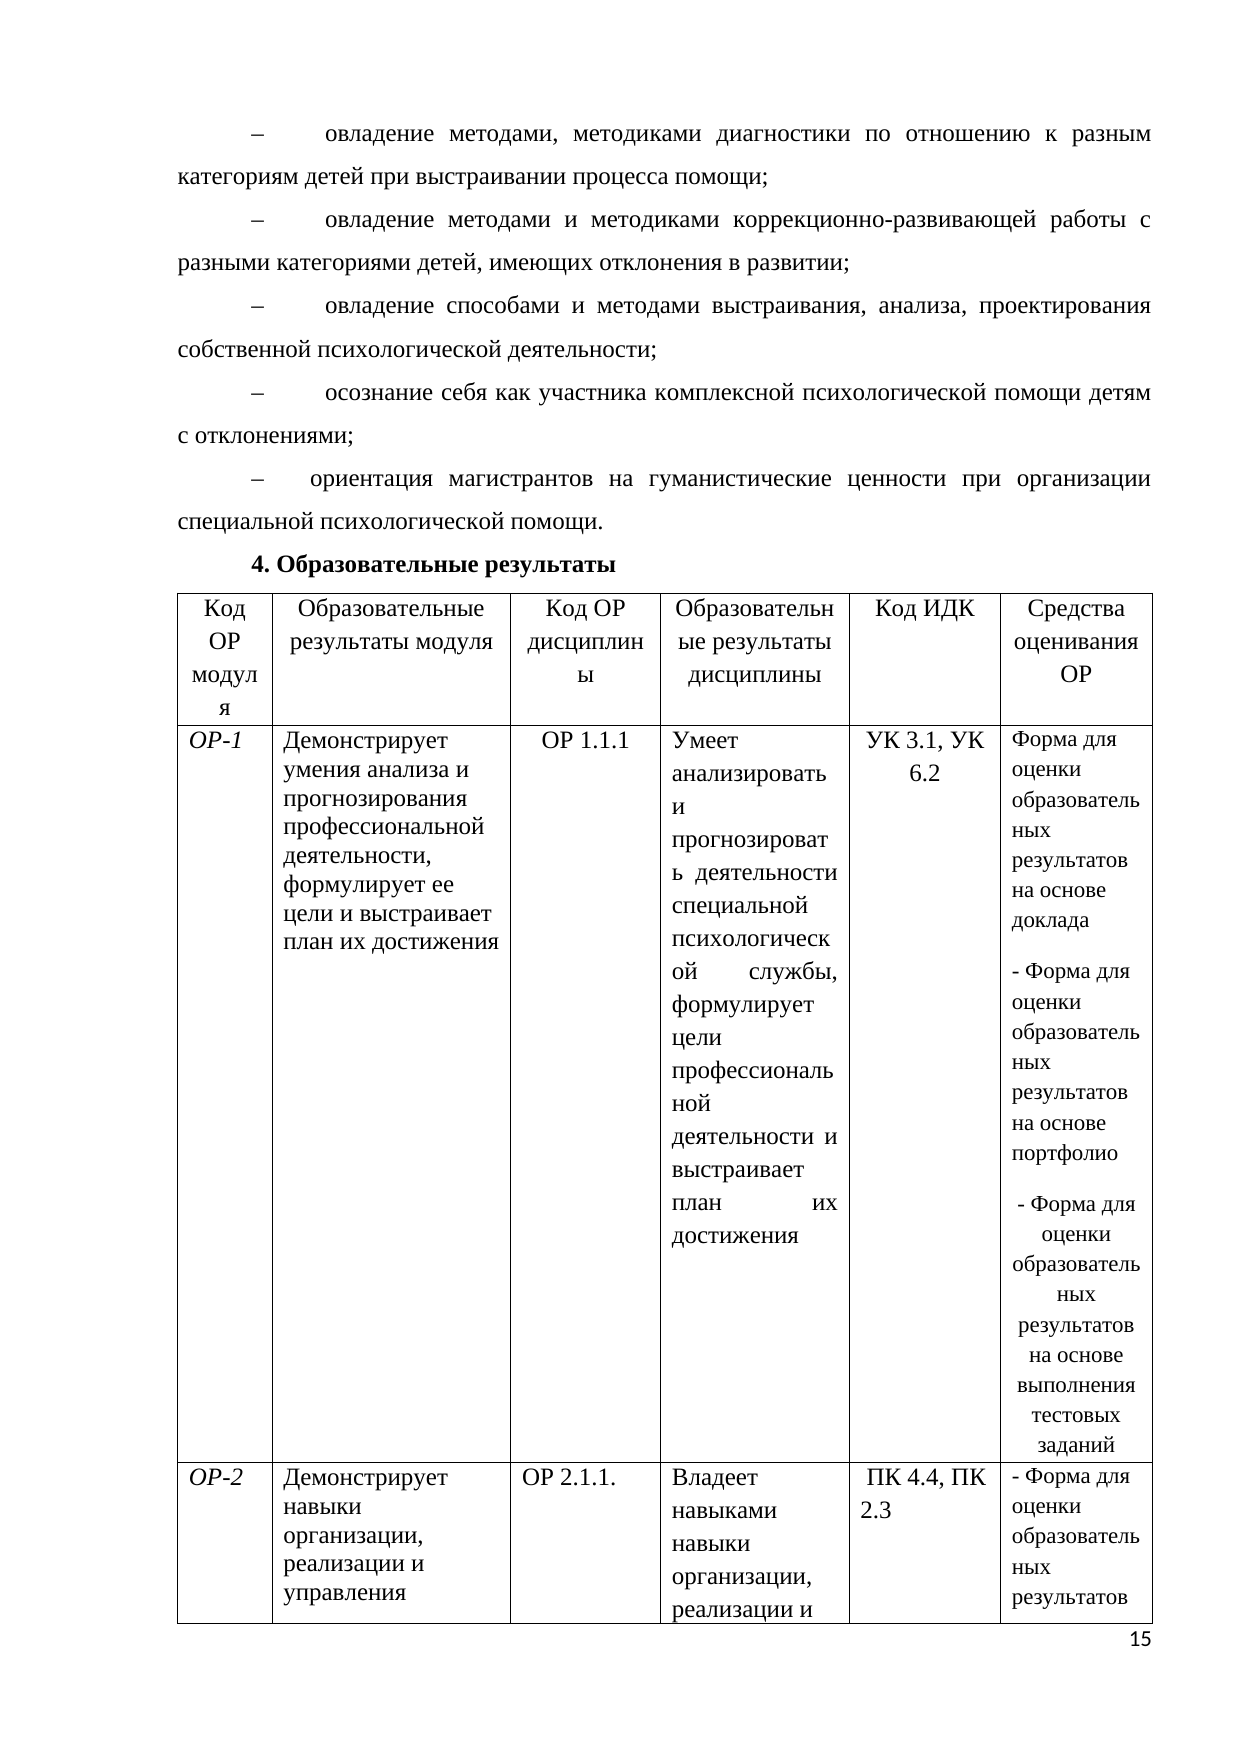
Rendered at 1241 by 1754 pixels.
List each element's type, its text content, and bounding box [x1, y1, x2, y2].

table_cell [273, 1463, 510, 1623]
text – овладение методами, методиками диагностики по отношению к разным категориям детей при выстраивании процесса помощи; [177, 118, 1152, 190]
table_header Код ОР модуля [178, 594, 272, 725]
table_cell ОР-2 [178, 1463, 272, 1623]
table_cell УК 3.1, УК 6.2 [850, 726, 1000, 1462]
text – овладение методами и методиками коррекционно-развивающей работы с разными категориями детей, имеющих отклонения в развитии; [177, 204, 1152, 276]
table_cell ПК 4.4, ПК 2.3 [850, 1463, 1000, 1623]
table_header Код ИДК [850, 594, 1000, 725]
table_header Код ОР дисциплины [511, 594, 660, 725]
table_cell Демонстрирует умения анализа и прогнозирования профессиональной деятельности, формулирует ее цели и выстраивает план их достижения [273, 726, 510, 1462]
text – овладение способами и методами выстраивания, анализа, проектирования собственной психологической деятельности; [177, 291, 1152, 362]
table_cell Ор 2.1.1. [511, 1463, 660, 1623]
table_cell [1001, 1463, 1152, 1623]
table_cell ОР-1 [178, 726, 272, 1462]
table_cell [661, 1463, 849, 1623]
table_cell Умеет анализировать и прогнозировать деятельности специальной психологической службы, формулирует цели профессиональной деятельности и выстраивает план их достижения [661, 726, 849, 1462]
table_header Образовательные результаты модуля [273, 594, 510, 725]
table_header Средства оценивания ОР [1001, 594, 1152, 725]
table_cell ОР 1.1.1 [511, 726, 660, 1462]
text – осознание себя как участника комплексной психологической помощи детям с отклонениями; [177, 377, 1152, 449]
text – ориентация магистрантов на гуманистические ценности при организации специальной психологической помощи. [177, 463, 1152, 535]
table_cell Форма для оценки образовательных результатов на основе доклада - Форма для оценки образовательных результатов на основе портфолио - Форма для оценки образовательных результатов на основе выполнения тестовых заданий [1001, 726, 1152, 1462]
text 4. Образовательные результаты [177, 549, 1152, 578]
table_header Образовательные результаты дисциплины [661, 594, 849, 725]
